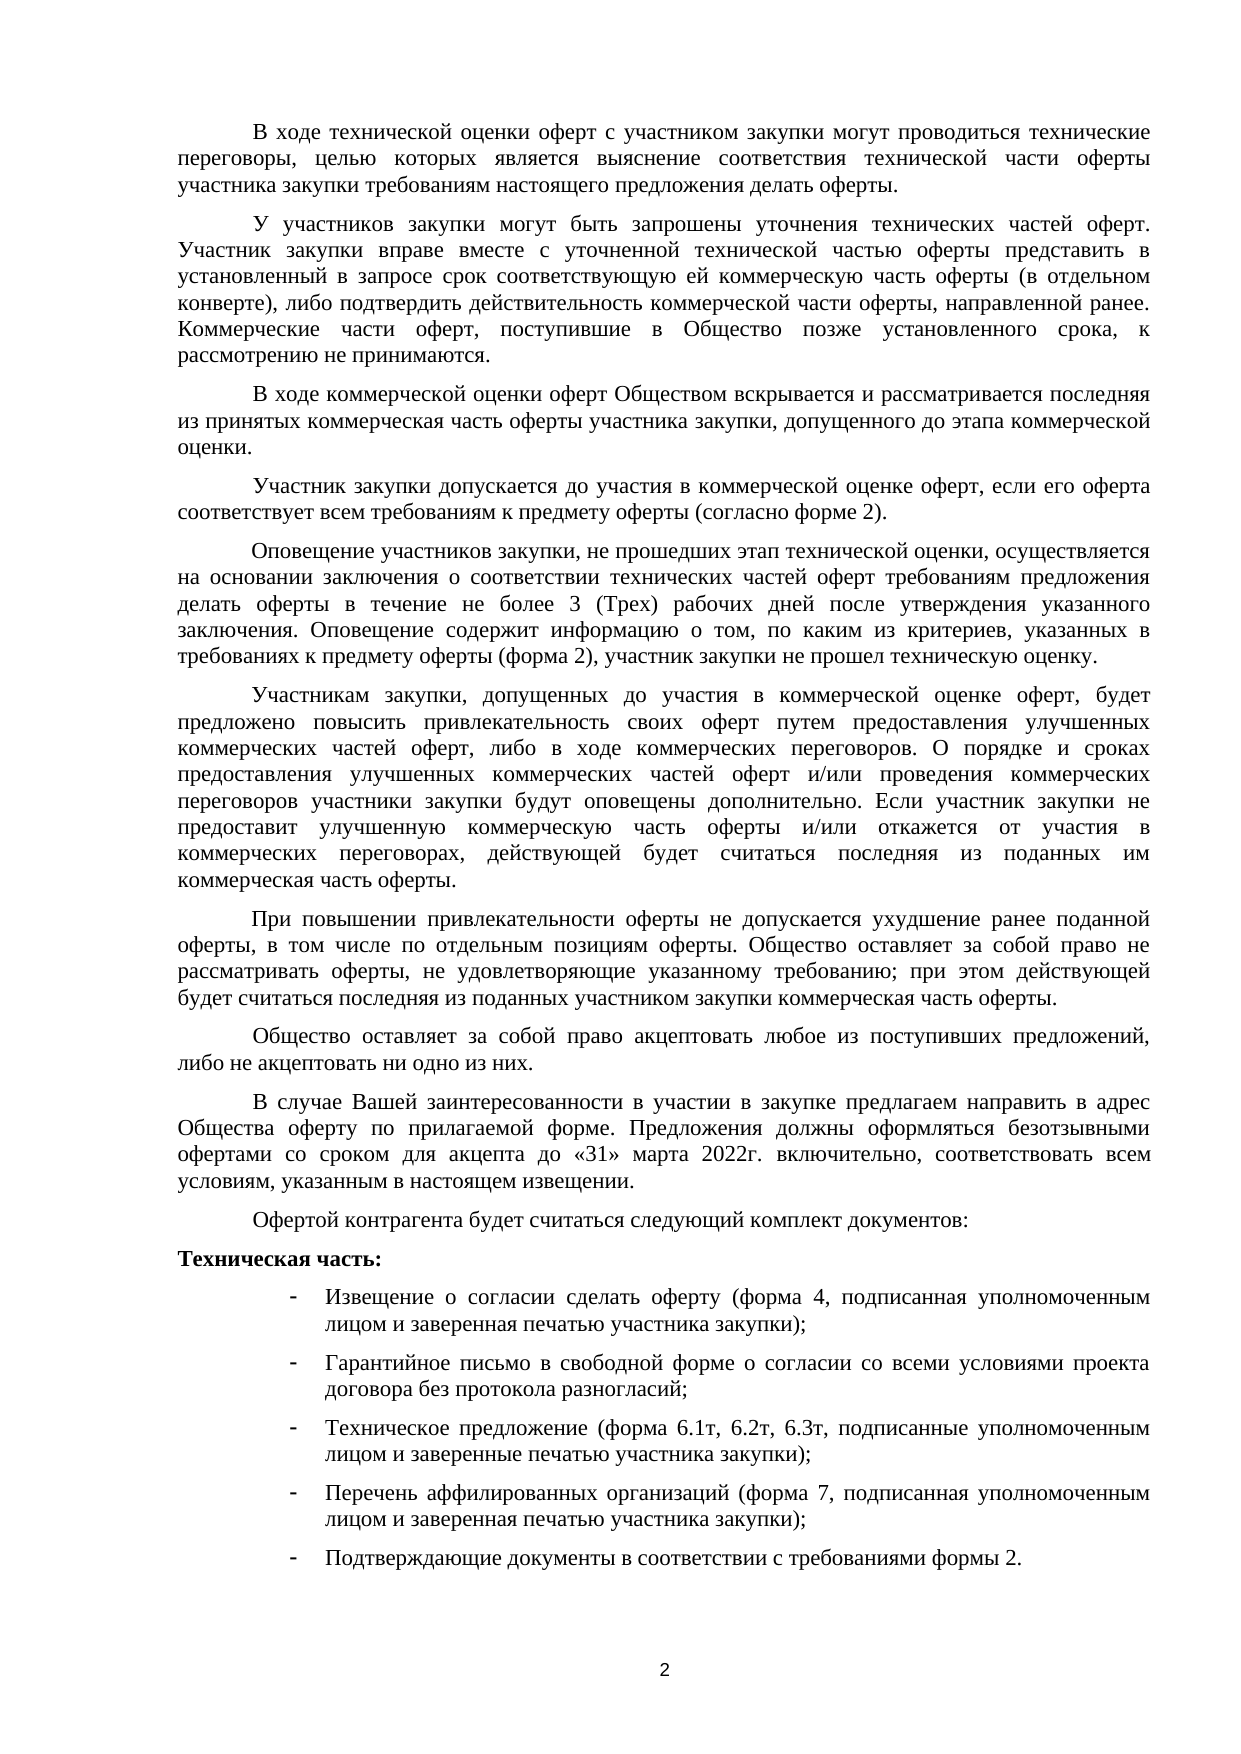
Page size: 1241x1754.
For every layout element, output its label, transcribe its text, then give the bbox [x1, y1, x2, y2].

list Оповещение участников закупки, не прошедших этап технической оценки, осуществляется на основании заключения о соответствии технических частей оферт требованиям предложения делать оферты в течение не более 3 (Трех) рабочих дней после утверждения указанного заключения. Оповещение содержит информацию о том, по каким из критериев, указанных в требованиях к предмету оферты (форма 2), участник закупки не прошел техническую оценку. [177, 537, 1152, 669]
text В ходе коммерческой оценки оферт Обществом вскрывается и рассматривается последняя из принятых коммерческая часть оферты участника закупки, допущенного до этапа коммерческой оценки. [177, 380, 1152, 459]
text В случае Вашей заинтересованности в участии в закупке предлагаем направить в адрес Общества оферту по прилагаемой форме. Предложения должны оформляться безотзывными офертами со сроком для акцепта до «31» марта 2022г. включительно, соответствовать всем условиям, указанным в настоящем извещении. [177, 1088, 1152, 1193]
text В ходе технической оценки оферт с участником закупки могут проводиться технические переговоры, целью которых является выяснение соответствия технической части оферты участника закупки требованиям настоящего предложения делать оферты. [177, 118, 1152, 197]
list Подтверждающие документы в соответствии с требованиями формы 2. [289, 1544, 1152, 1571]
text Участник закупки допускается до участия в коммерческой оценке оферт, если его оферта соответствует всем требованиям к предмету оферты (согласно форме 2). [177, 472, 1152, 524]
list При повышении привлекательности оферты не допускается ухудшение ранее поданной оферты, в том числе по отдельным позициям оферты. Общество оставляет за собой право не рассматривать оферты, не удовлетворяющие указанному требованию; при этом действующей будет считаться последняя из поданных участником закупки коммерческая часть оферты. [177, 905, 1152, 1010]
list Извещение о согласии сделать оферту (форма 4, подписанная уполномоченным лицом и заверенная печатью участника закупки); [289, 1283, 1152, 1336]
list Гарантийное письмо в свободной форме о согласии со всеми условиями проекта договора без протокола разногласий; [289, 1349, 1152, 1401]
text Офертой контрагента будет считаться следующий комплект документов: [177, 1206, 1152, 1232]
list Участникам закупки, допущенных до участия в коммерческой оценке оферт, будет предложено повысить привлекательность своих оферт путем предоставления улучшенных коммерческих частей оферт, либо в ходе коммерческих переговоров. О порядке и сроках предоставления улучшенных коммерческих частей оферт и/или проведения коммерческих переговоров участники закупки будут оповещены дополнительно. Если участник закупки не предоставит улучшенную коммерческую часть оферты и/или откажется от участия в коммерческих переговорах, действующей будет считаться последняя из поданных им коммерческая часть оферты. [177, 681, 1152, 892]
text Общество оставляет за собой право акцептовать любое из поступивших предложений, либо не акцептовать ни одно из них. [177, 1023, 1152, 1075]
text Техническая часть: [177, 1244, 1152, 1271]
list Перечень аффилированных организаций (форма 7, подписанная уполномоченным лицом и заверенная печатью участника закупки); [289, 1479, 1152, 1532]
text У участников закупки могут быть запрошены уточнения технических частей оферт. Участник закупки вправе вместе с уточненной технической частью оферты представить в установленный в запросе срок соответствующую ей коммерческую часть оферты (в отдельном конверте), либо подтвердить действительность коммерческой части оферты, направленной ранее. Коммерческие части оферт, поступившие в Общество позже установленного срока, к рассмотрению не принимаются. [177, 210, 1152, 368]
list Техническое предложение (форма 6.1т, 6.2т, 6.3т, подписанные уполномоченным лицом и заверенные печатью участника закупки); [289, 1414, 1152, 1467]
